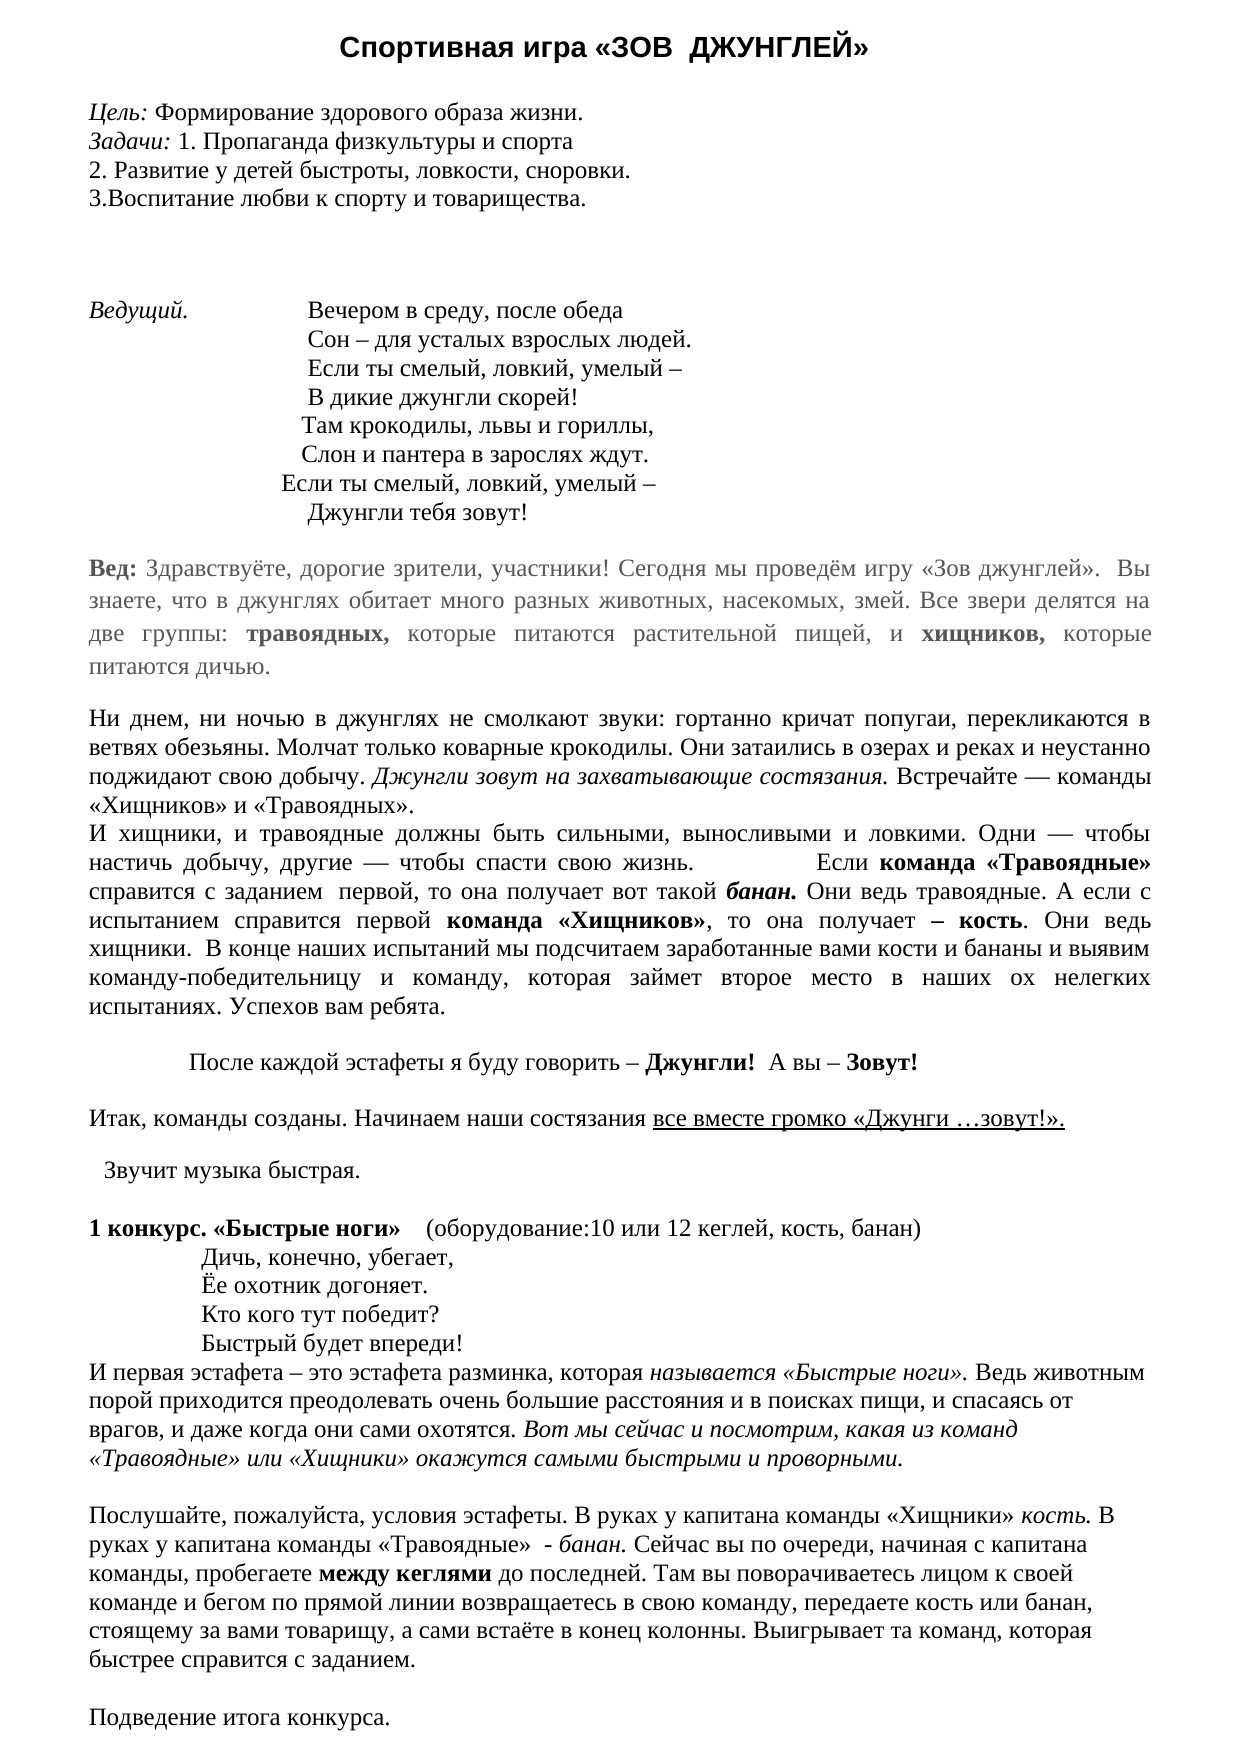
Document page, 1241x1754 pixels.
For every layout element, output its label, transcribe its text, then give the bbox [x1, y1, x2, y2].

text Послушайте, пожалуйста, условия эстафеты. В руках у капитана команды «Хищники» кость. В руках у капитана команды «Травоядные» - банан. Сейчас вы по очереди, начиная с капитана команды, пробегаете между кеглями до последней. Там вы поворачиваетесь лицом к своей команде и бегом по прямой линии возвращаетесь в свою команду, передаете кость или банан, стоящему за вами товарищу, а сами встаёте в конец колонны. Выигрывает та команд, которая быстрее справится с заданием. [88, 1501, 1152, 1673]
text Если ты смелый, ловкий, умелый – [88, 468, 1152, 497]
text Цель: Формирование здорового образа жизни. Задачи: 1. Пропаганда физкультуры и спорта 2. Развитие у детей быстроты, ловкости, сноровки. 3.Воспитание любви к спорту и товарищества. [88, 97, 1152, 212]
text Спортивная игра «ЗОВ ДЖУНГЛЕЙ» [88, 29, 1152, 63]
text Если ты смелый, ловкий, умелый – [88, 353, 1152, 382]
text И хищники, и травоядные должны быть сильными, выносливыми и ловкими. Одни — чтобы настичь добычу, другие — чтобы спасти свою жизнь. Если команда «Травоядные» справится с заданием первой, то она получает вот такой банан. Они ведь травоядные. А если с испытанием справится первой команда «Хищников», то она получает – кость. Они ведь хищники. В конце наших испытаний мы подсчитаем заработанные вами кости и бананы и выявим команду-победительницу и команду, которая займет второе место в наших ох нелегких испытаниях. Успехов вам ребята. [88, 847, 1152, 1020]
text После каждой эстафеты я буду говорить – Джунгли! А вы – Зовут! [88, 1043, 1152, 1076]
text Звучит музыка быстрая. [88, 1156, 1152, 1184]
text Джунгли тебя зовут! [88, 497, 1152, 525]
text 1 конкурс. «Быстрые ноги» (оборудование:10 или 12 кеглей, кость, банан) [88, 1213, 1152, 1242]
text Итак, команды созданы. Начинаем наши состязания все вместе громко «Джунги …зовут!». [88, 1099, 1152, 1132]
text Ни днем, ни ночью в джунглях не смолкают звуки: гортанно кричат попугаи, перекликаются в ветвях обезьяны. Молчат только коварные крокодилы. Они затаились в озерах и реках и неустанно поджидают свою добычу. Джунгли зовут на захватывающие состязания. Встречайте — команды «Хищников» и «Травоядных». [88, 703, 1152, 818]
text Ведущий. Вечером в среду, после обеда [88, 295, 1152, 324]
text Сон – для усталых взрослых людей. [88, 324, 1152, 353]
text Там крокодилы, львы и гориллы, [88, 410, 1152, 439]
text Вед: Здравствуёте, дорогие зрители, участники! Сегодня мы проведём игру «Зов джунглей». Вы знаете, что в джунглях обитает много разных животных, насекомых, змей. Все звери делятся на две группы: травоядных, которые питаются растительной пищей, и хищников, которые питаются дичью. [88, 549, 1152, 680]
text В дикие джунгли скорей! [88, 382, 1152, 410]
text Подведение итога конкурса. [88, 1702, 1152, 1731]
text И первая эстафета – это эстафета разминка, которая называется «Быстрые ноги». Ведь животным порой приходится преодолевать очень большие расстояния и в поисках пищи, и спасаясь от врагов, и даже когда они сами охотятся. Вот мы сейчас и посмотрим, какая из команд «Травоядные» или «Хищники» окажутся самыми быстрыми и проворными. [88, 1357, 1152, 1472]
text Слон и пантера в зарослях ждут. [88, 439, 1152, 468]
text Дичь, конечно, убегает, Ёе охотник догоняет. Кто кого тут победит? Быстрый будет впереди! [88, 1242, 1152, 1357]
